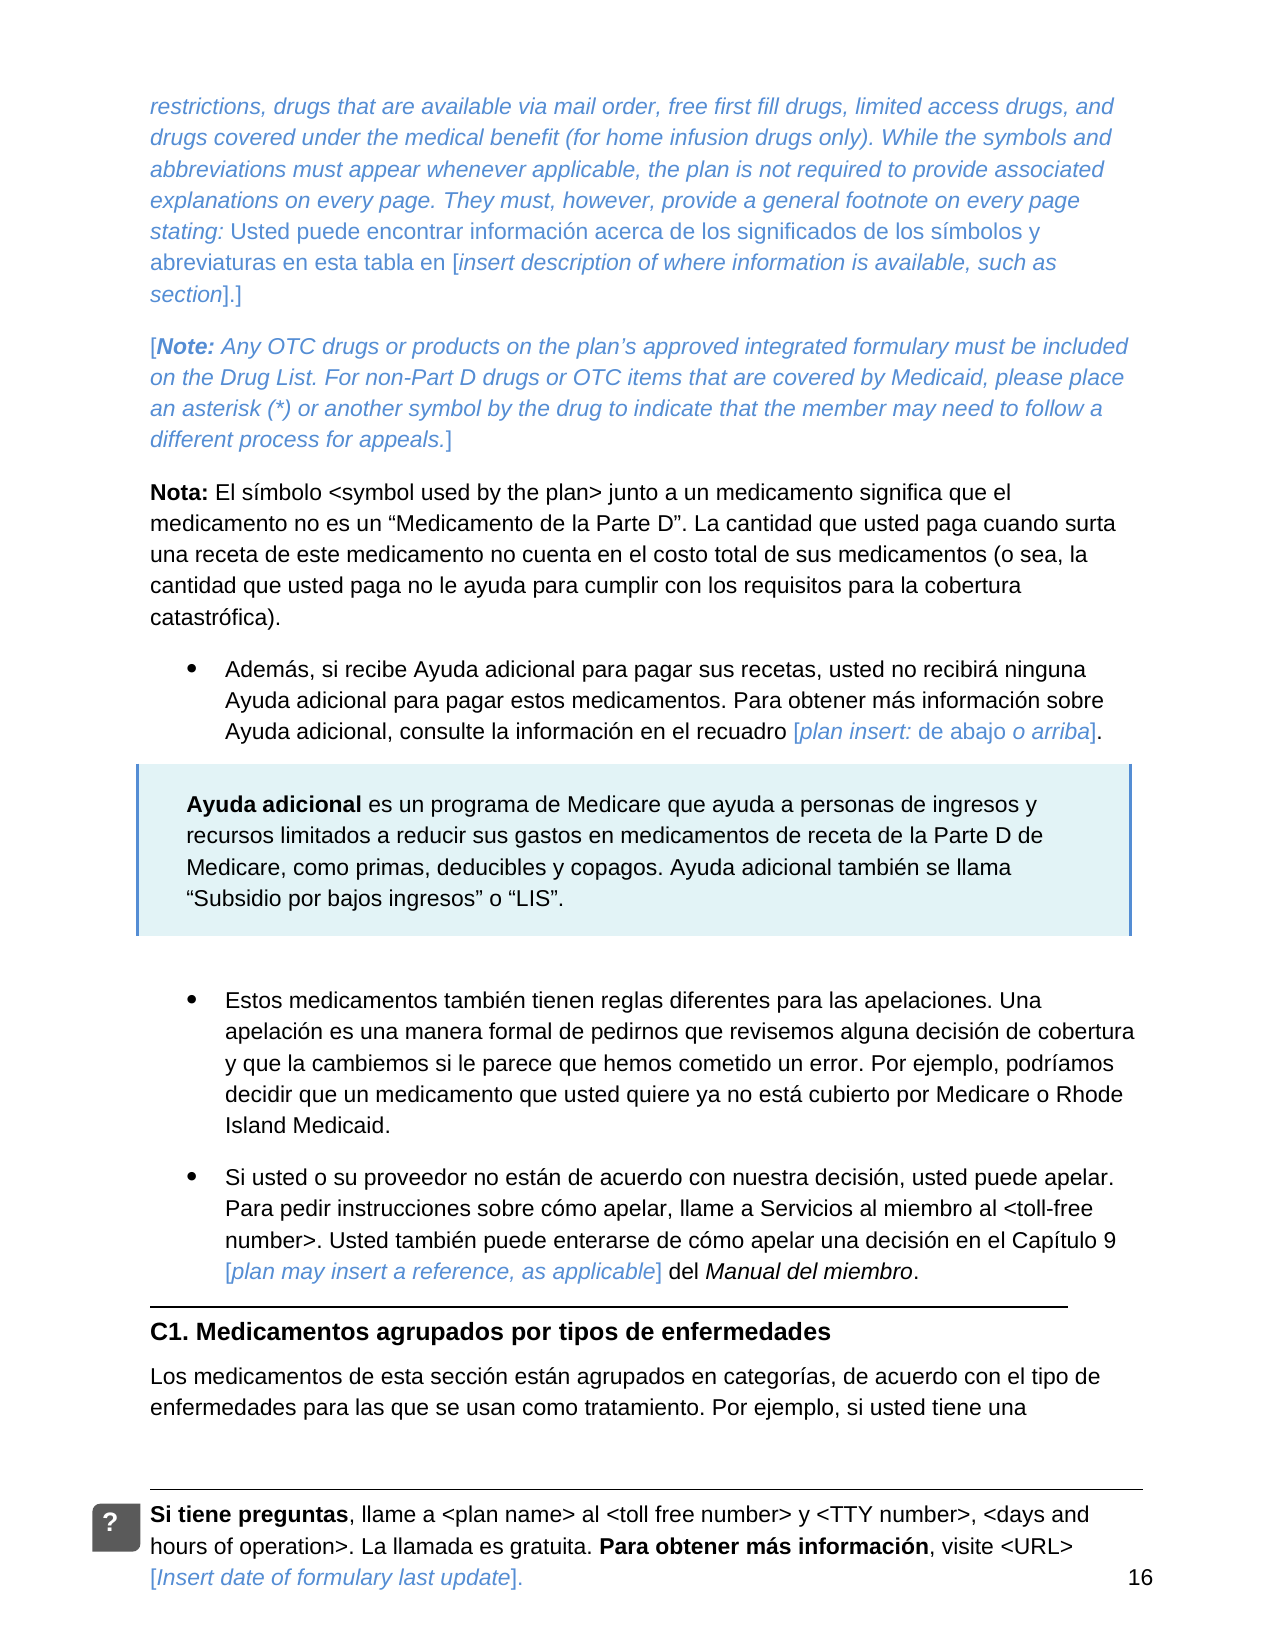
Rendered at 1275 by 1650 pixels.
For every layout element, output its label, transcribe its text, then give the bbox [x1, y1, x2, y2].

text [Note: Any OTC drugs or products on the plan’s approved integrated formulary must be included on the Drug List. For non-Part D drugs or OTC items that are covered by Medicaid, please place an asterisk (*) or another symbol by the drug to indicate that the member may need to follow a different process for appeals.] [150, 329, 1143, 454]
text Estos medicamentos también tienen reglas diferentes para las apelaciones. Una apelación es una manera formal de pedirnos que revisemos alguna decisión de cobertura y que la cambiemos si le parece que hemos cometido un error. Por ejemplo, podríamos decidir que un medicamento que usted quiere ya no está cubierto por Medicare o Rhode Island Medicaid. [187, 983, 1143, 1140]
table_header Ayuda adicional es un programa de Medicare que ayuda a personas de ingresos y recursos limitados a reducir sus gastos en medicamentos de receta de la Parte D de Medicare, como primas, deducibles y copagos. Ayuda adicional también se llama “Subsidio por bajos ingresos” o “LIS”. [139, 767, 1129, 933]
text Nota: El símbolo <symbol used by the plan> junto a un medicamento significa que el medicamento no es un “Medicamento de la Parte D”. La cantidad que usted paga cuando surta una receta de este medicamento no cuenta en el costo total de sus medicamentos (o sea, la cantidad que usted paga no le ayuda para cumplir con los requisitos para la cobertura catastrófica). [150, 475, 1143, 631]
subtitle C1. Medicamentos agrupados por tipos de enfermedades [150, 1308, 1068, 1347]
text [150, 89, 1143, 308]
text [150, 1359, 1143, 1422]
text Si usted o su proveedor no están de acuerdo con nuestra decisión, usted puede apelar. Para pedir instrucciones sobre cómo apelar, llame a Servicios al miembro al <toll-free number>. Usted también puede enterarse de cómo apelar una decisión en el Capítulo 9 [plan may insert a reference, as applicable] del Manual del miembro. [187, 1161, 1143, 1286]
text Además, si recibe Ayuda adicional para pagar sus recetas, usted no recibirá ninguna Ayuda adicional para pagar estos medicamentos. Para obtener más información sobre Ayuda adicional, consulte la información en el recuadro [plan insert: de abajo o arriba]. [187, 652, 1143, 746]
